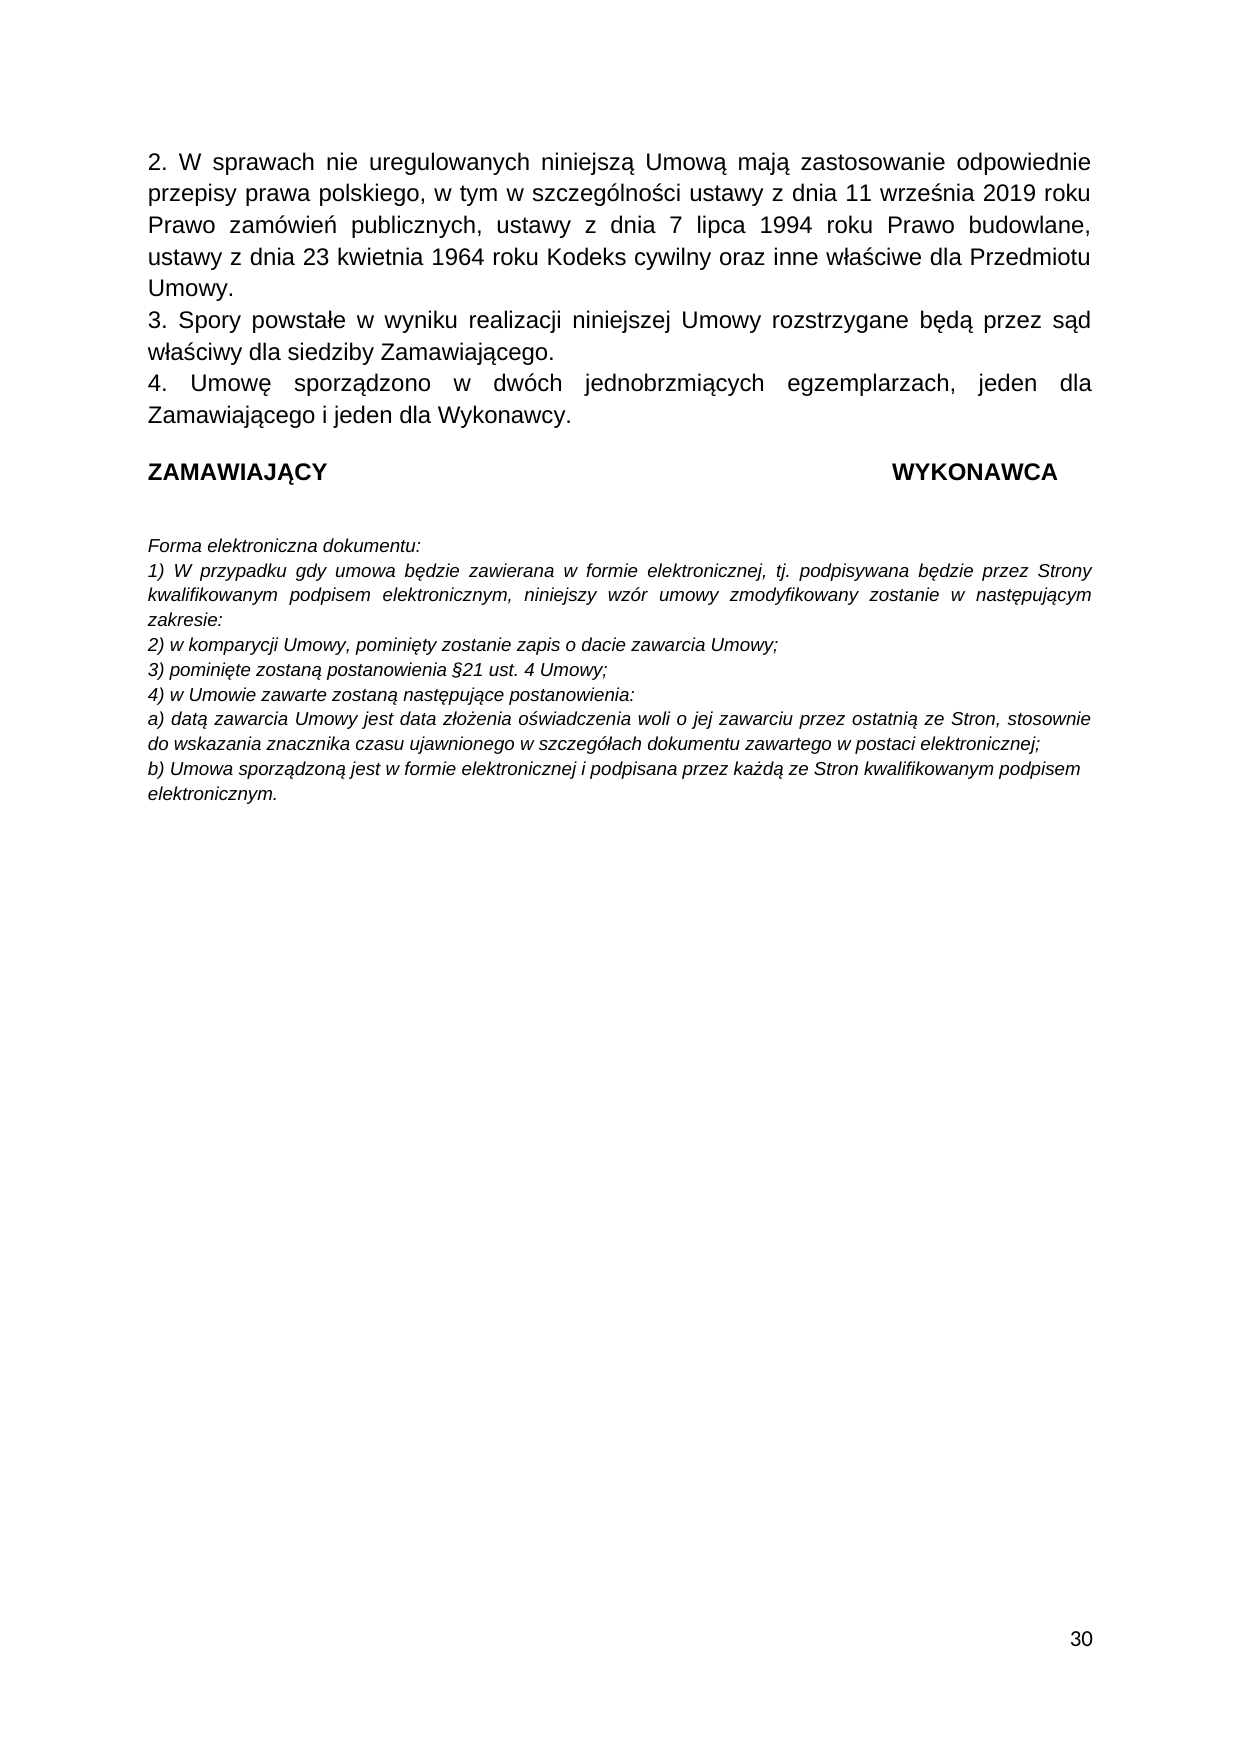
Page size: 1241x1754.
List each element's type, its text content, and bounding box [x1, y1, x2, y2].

text 3. Spory powstałe w wyniku realizacji niniejszej Umowy rozstrzygane będą przez sąd właściwy dla siedziby Zamawiającego. [148, 306, 1093, 365]
text 3) pominięte zostaną postanowienia §21 ust. 4 Umowy; [148, 659, 1093, 680]
text elektronicznym. [148, 783, 1093, 804]
text b) Umowa sporządzoną jest w formie elektronicznej i podpisana przez każdą ze Stron kwalifikowanym podpisem [148, 758, 1093, 779]
text 4. Umowę sporządzono w dwóch jednobrzmiących egzemplarzach, jeden dla Zamawiającego i jeden dla Wykonawcy. [148, 369, 1093, 428]
text 1) W przypadku gdy umowa będzie zawierana w formie elektronicznej, tj. podpisywana będzie przez Strony kwalifikowanym podpisem elektronicznym, niniejszy wzór umowy zmodyfikowany zostanie w następującym zakresie: [148, 559, 1093, 631]
text Forma elektroniczna dokumentu: [148, 535, 1093, 556]
text ZAMAWIAJĄCY WYKONAWCA [148, 457, 1093, 485]
text 2) w komparycji Umowy, pominięty zostanie zapis o dacie zawarcia Umowy; [148, 634, 1093, 655]
text 2. W sprawach nie uregulowanych niniejszą Umową mają zastosowanie odpowiednie przepisy prawa polskiego, w tym w szczególności ustawy z dnia 11 września 2019 roku Prawo zamówień publicznych, ustawy z dnia 7 lipca 1994 roku Prawo budowlane, ustawy z dnia 23 kwietnia 1964 roku Kodeks cywilny oraz inne właściwe dla Przedmiotu Umowy. [148, 148, 1093, 302]
text 4) w Umowie zawarte zostaną następujące postanowienia: [148, 683, 1093, 705]
text a) datą zawarcia Umowy jest data złożenia oświadczenia woli o jej zawarciu przez ostatnią ze Stron, stosownie do wskazania znacznika czasu ujawnionego w szczegółach dokumentu zawartego w postaci elektronicznej; [148, 708, 1093, 754]
